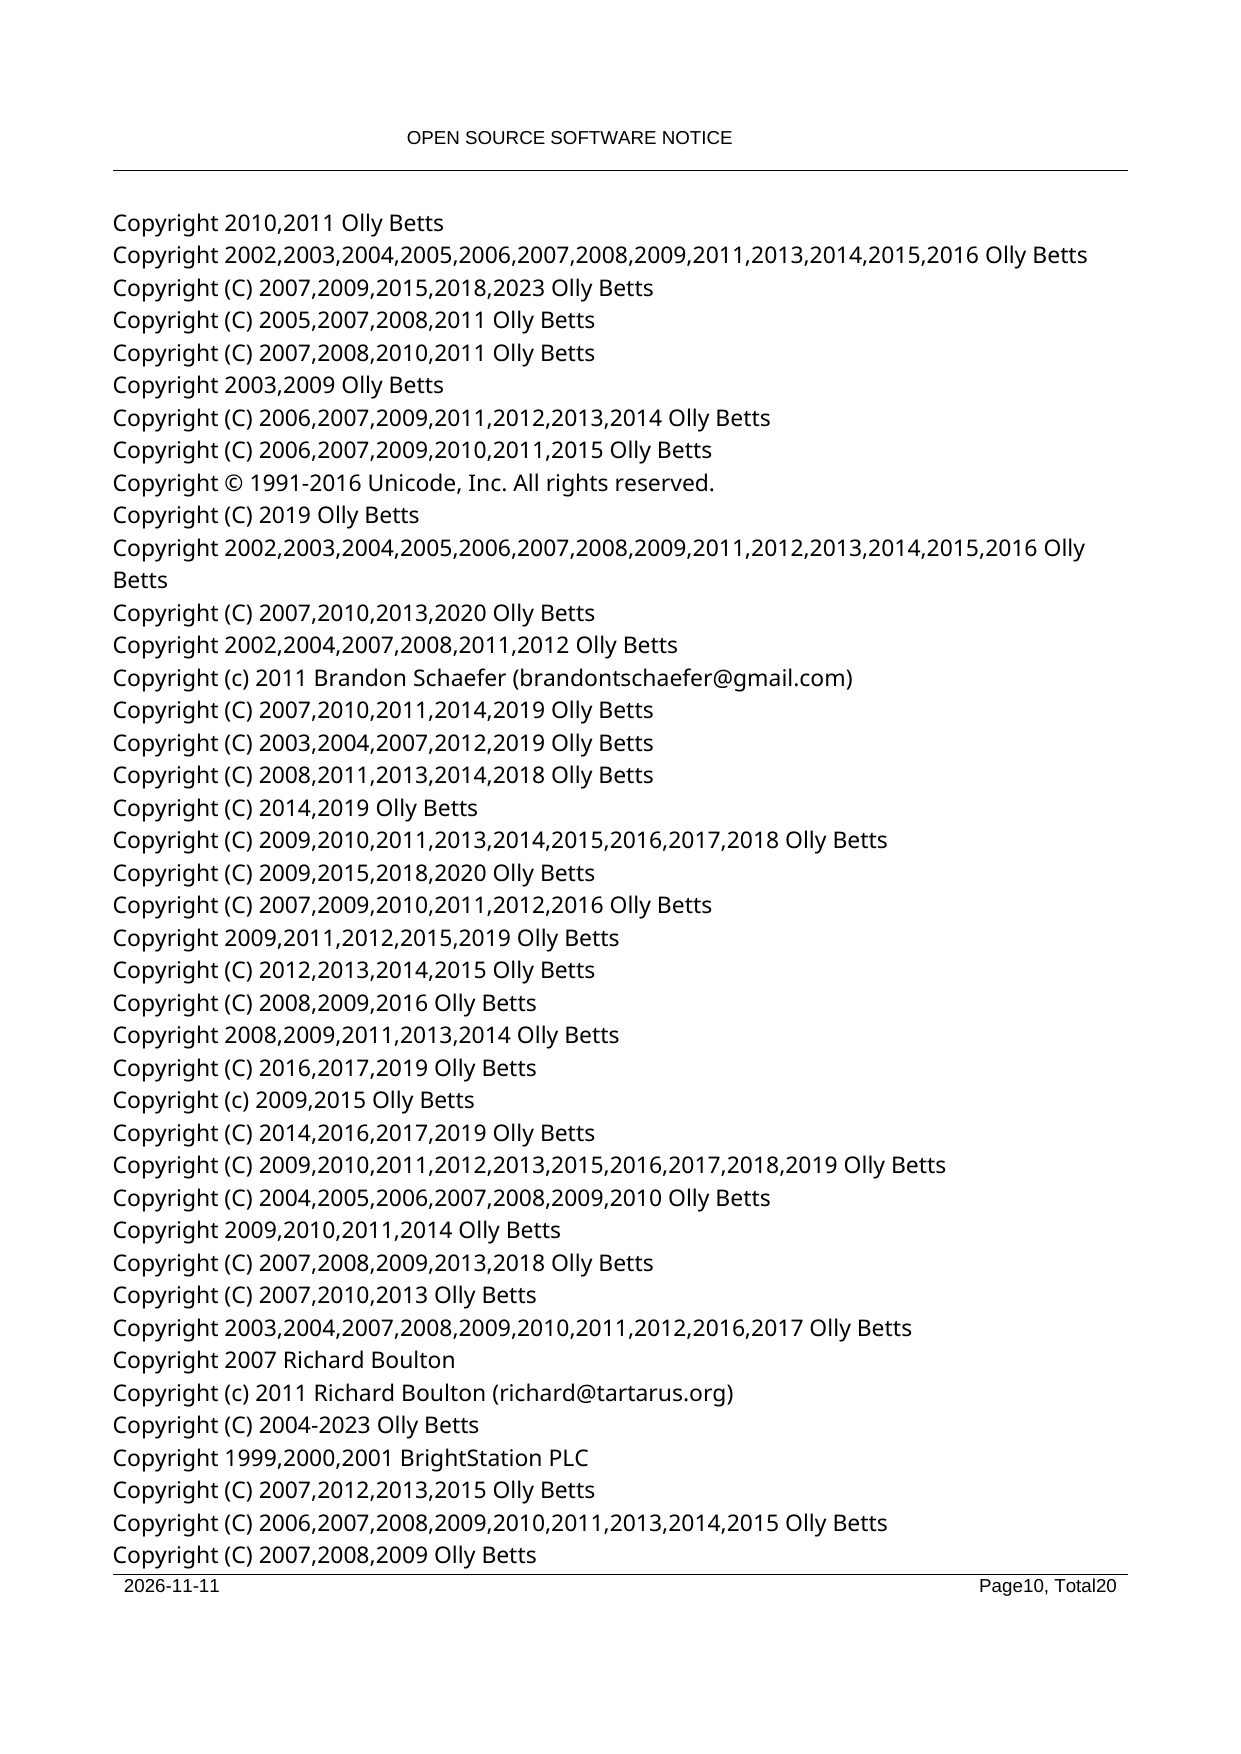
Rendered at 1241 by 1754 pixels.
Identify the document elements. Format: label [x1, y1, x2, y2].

text [112, 206, 1128, 1571]
